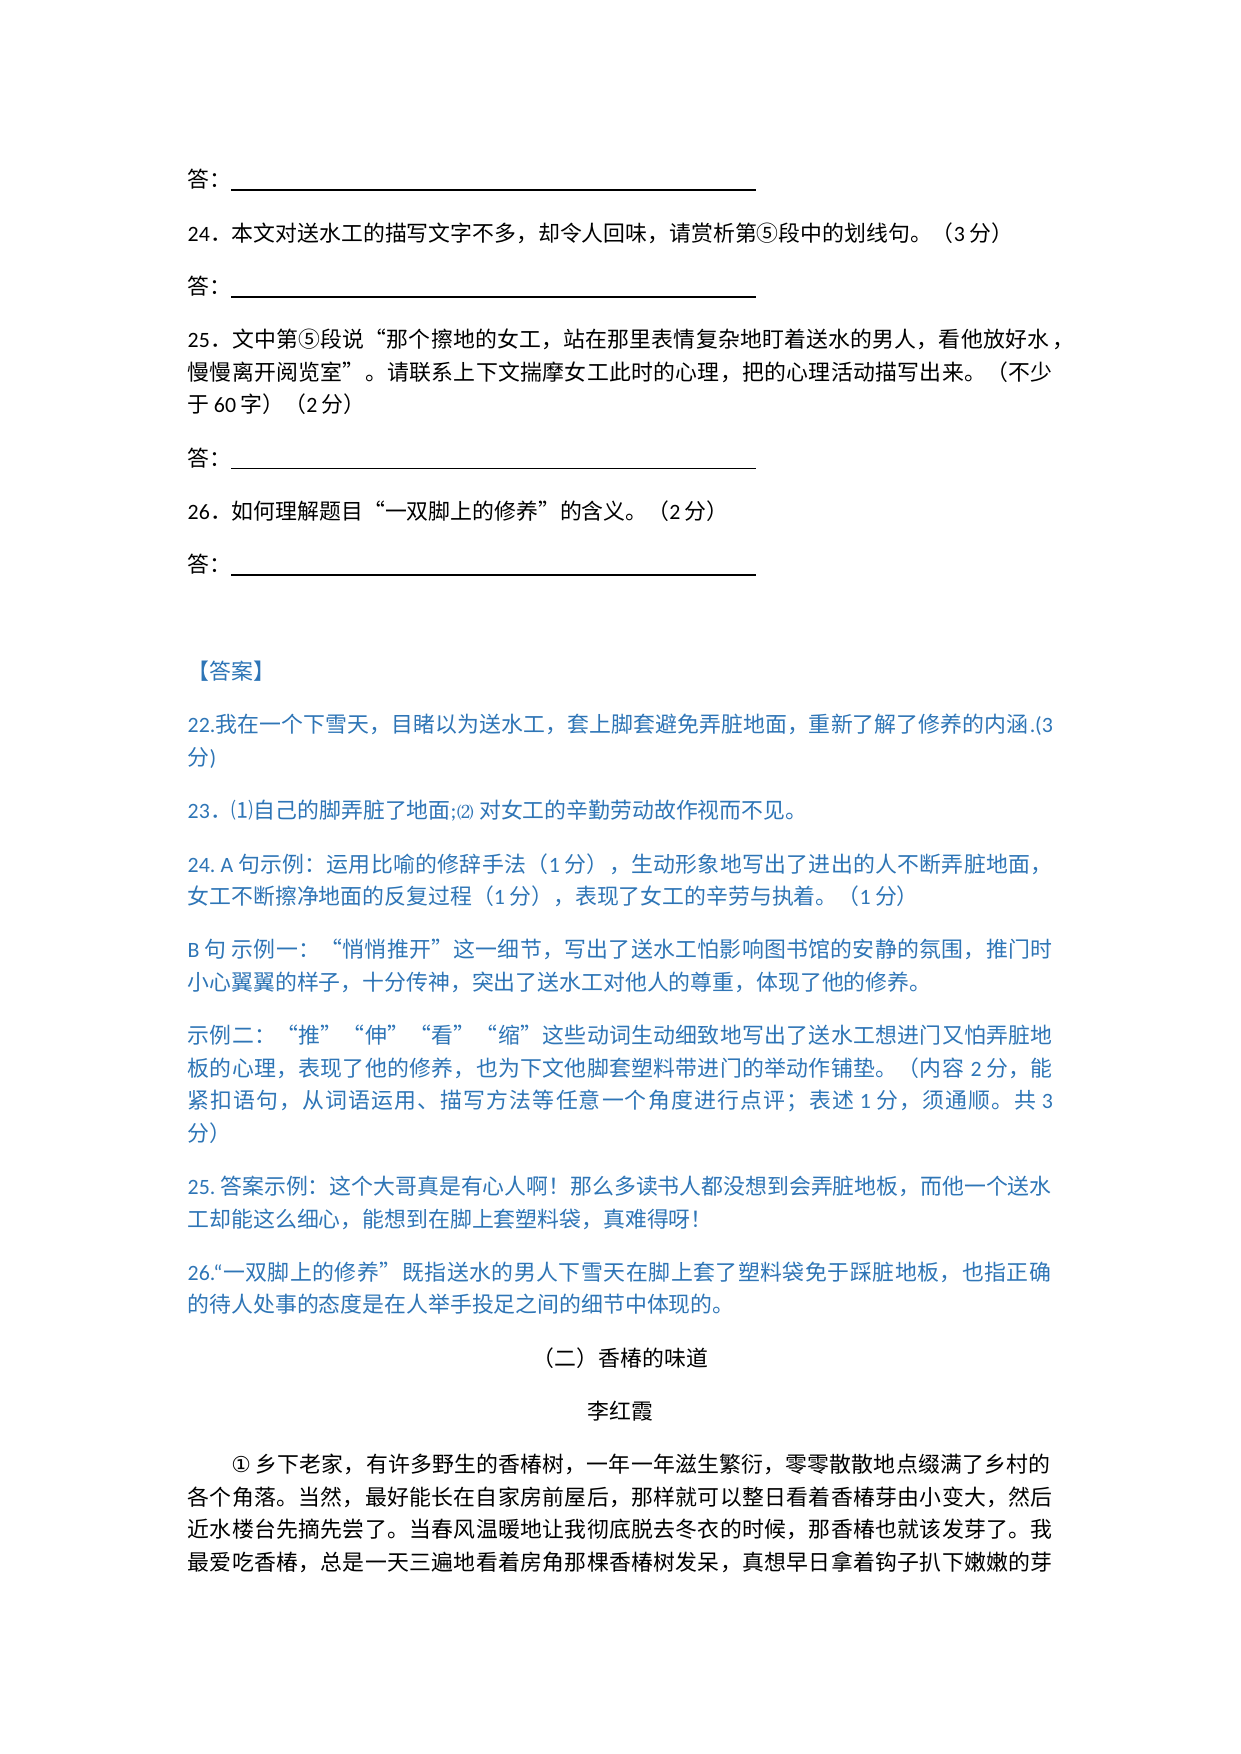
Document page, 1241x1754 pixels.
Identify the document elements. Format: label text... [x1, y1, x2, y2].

text 23．⑴自己的脚弄脏了地面;⑵对女工的辛勤劳动故作视而不见。 [187, 793, 1053, 825]
text 答： [187, 547, 1053, 579]
text 26．如何理解题目“一双脚上的修养”的含义。（2分） [187, 494, 1053, 526]
text B句 示例一：“悄悄推开”这一细节，写出了送水工怕影响图书馆的安静的氛围，推门时小心翼翼的样子，十分传神，突出了送水工对他人的尊重，体现了他的修养。 [187, 932, 1053, 997]
text 24. A句示例：运用比喻的修辞手法（1分），生动形象地写出了进出的人不断弄脏地面，女工不断擦净地面的反复过程（1分），表现了女工的辛劳与执着。（1分） [187, 846, 1053, 911]
text 22.我在一个下雪天，目睹以为送水工，套上脚套避免弄脏地面，重新了解了修养的内涵.(3分) [187, 707, 1053, 772]
text （二）香椿的味道 [187, 1340, 1053, 1373]
text 答： [187, 269, 1053, 301]
text 李红霞 [187, 1394, 1053, 1426]
text 25. 答案示例：这个大哥真是有心人啊！那么多读书人都没想到会弄脏地板，而他一个送水工却能这么细心，能想到在脚上套塑料袋，真难得呀！ [187, 1169, 1053, 1234]
text 26.“一双脚上的修养”既指送水的男人下雪天在脚上套了塑料袋免于踩脏地板，也指正确的待人处事的态度是在人举手投足之间的细节中体现的。 [187, 1254, 1053, 1319]
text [187, 1447, 1053, 1577]
text 答： [187, 162, 1053, 194]
text 25．文中第⑤段说“那个擦地的女工，站在那里表情复杂地盯着送水的男人，看他放好水，慢慢离开阅览室”。请联系上下文揣摩女工此时的心理，把的心理活动描写出来。（不少于60字）（2分） [187, 322, 1053, 419]
text 24．本文对送水工的描写文字不多，却令人回味，请赏析第⑤段中的划线句。（3分） [187, 215, 1053, 248]
text 答： [187, 440, 1053, 473]
text 【答案】 [187, 654, 1053, 686]
text 示例二：“推”“伸”“看”“缩”这些动词生动细致地写出了送水工想进门又怕弄脏地板的心理，表现了他的修养，也为下文他脚套塑料带进门的举动作铺垫。（内容2分，能紧扣语句，从词语运用、描写方法等任意一个角度进行点评；表述1分，须通顺。共3分） [187, 1018, 1053, 1148]
